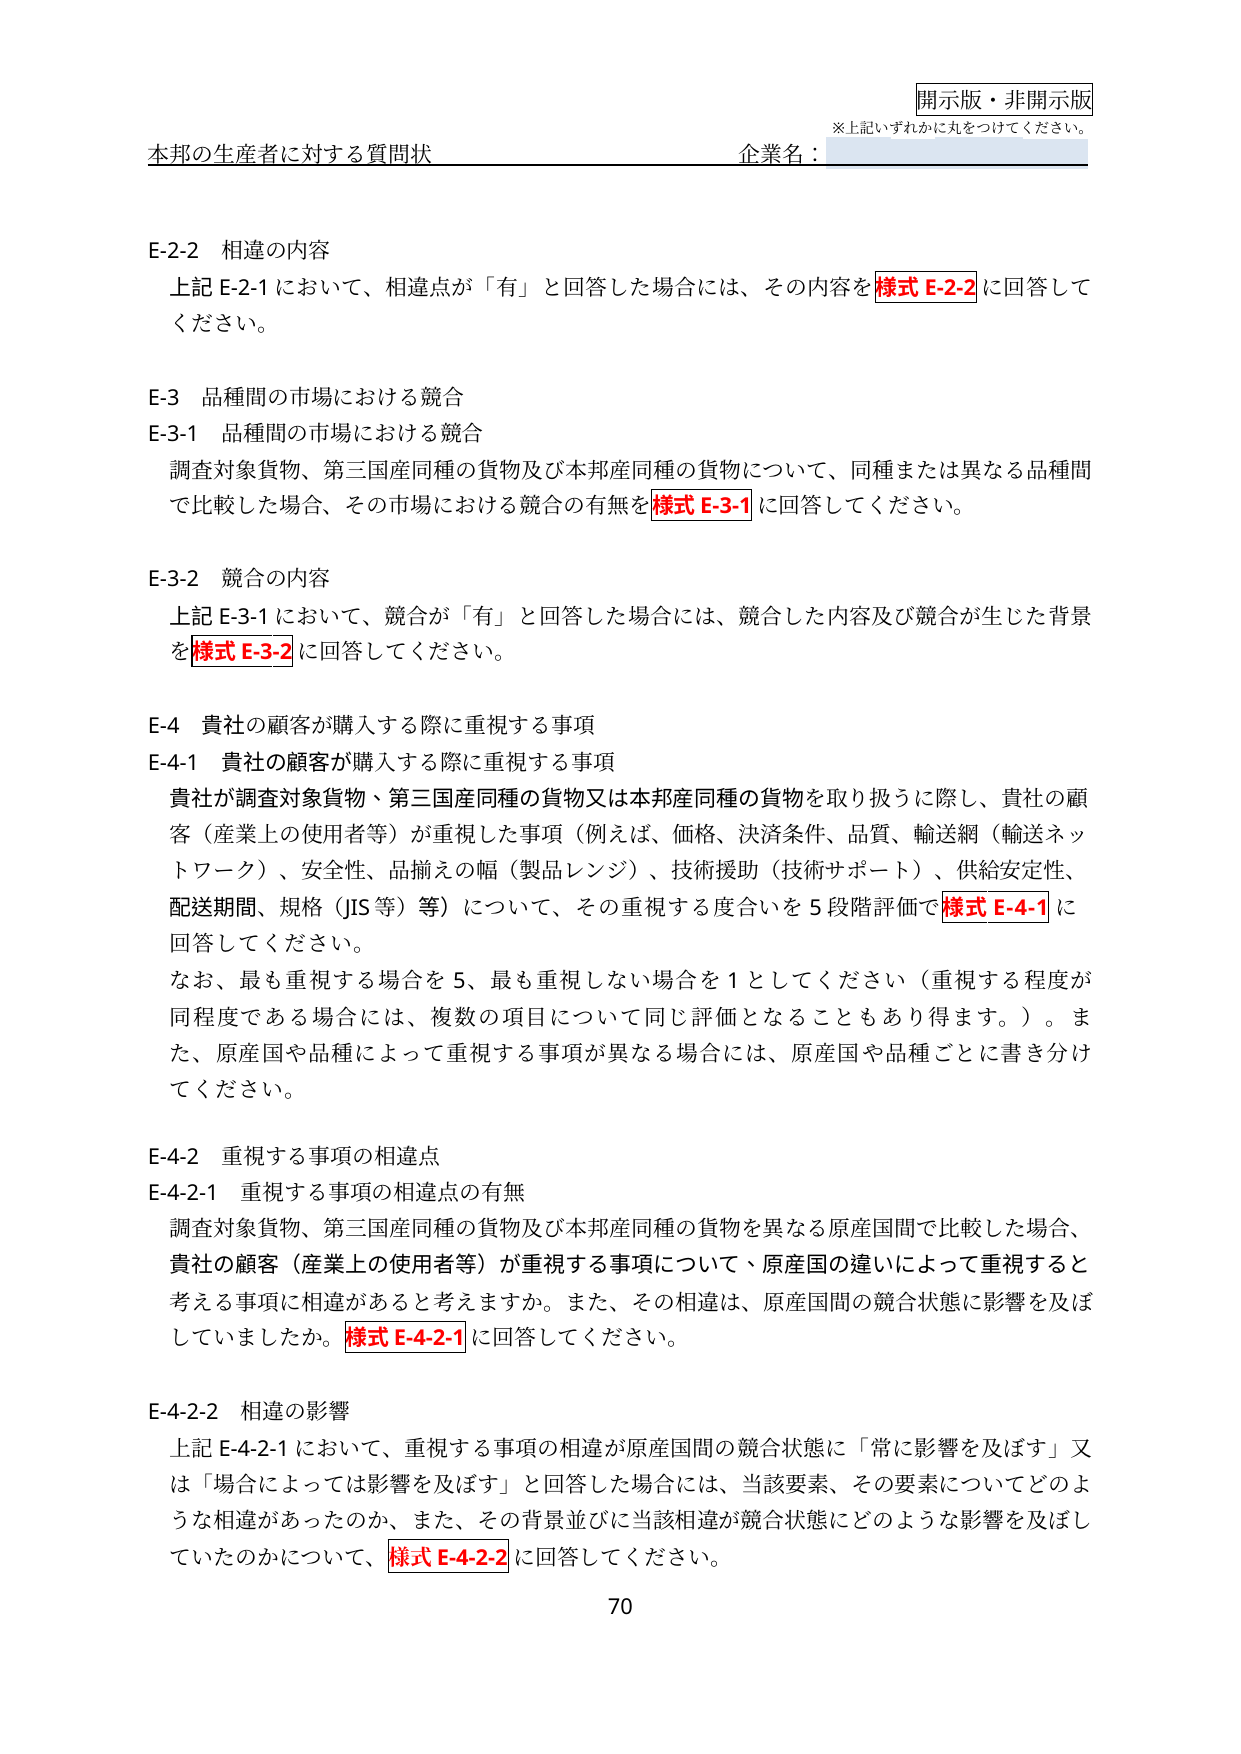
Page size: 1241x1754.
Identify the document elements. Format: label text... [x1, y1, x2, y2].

list E-4-2 重視する事項の相違点 [148, 1137, 1092, 1173]
list なお、最も重視する場合を5、最も重視しない場合を1としてください（重視する程度が同程度である場合には、複数の項目について同じ評価となることもあり得ます。）。また、原産国や品種によって重視する事項が異なる場合には、原産国や品種ごとに書き分けてください。 [169, 961, 1092, 1107]
list E-3 品種間の市場における競合 [148, 378, 1092, 414]
list E-2-2 相違の内容 [148, 232, 1092, 268]
list 上記E-2-1において、相違点が「有」と回答した場合には、その内容を様式E-2-2に回答してください。 [169, 268, 1092, 341]
list 上記E-3-1において、競合が「有」と回答した場合には、競合した内容及び競合が生じた背景を様式E-3-2に回答してください。 [169, 596, 1092, 669]
list E-3-2 競合の内容 [148, 560, 1092, 596]
list 上記E-4-2-1において、重視する事項の相違が原産国間の競合状態に「常に影響を及ぼす」又は「場合によっては影響を及ぼす」と回答した場合には、当該要素、その要素についてどのような相違があったのか、また、その背景並びに当該相違が競合状態にどのような影響を及ぼしていたのかについて、様式E-4-2-2に回答してください。 [169, 1428, 1092, 1574]
list 調査対象貨物、第三国産同種の貨物及び本邦産同種の貨物を異なる原産国間で比較した場合、貴社の顧客（産業上の使用者等）が重視する事項について、原産国の違いによって重視すると考える事項に相違があると考えますか。また、その相違は、原産国間の競合状態に影響を及ぼしていましたか。様式E-4-2-1に回答してください。 [169, 1209, 1092, 1355]
list E-4-1 貴社の顧客が購入する際に重視する事項 [148, 742, 1092, 779]
list E-3-1 品種間の市場における競合 [148, 414, 1092, 451]
list E-4 貴社の顧客が購入する際に重視する事項 [148, 706, 1092, 742]
list 調査対象貨物、第三国産同種の貨物及び本邦産同種の貨物について、同種または異なる品種間で比較した場合、その市場における競合の有無を様式E-3-1に回答してください。 [169, 451, 1092, 523]
list 貴社が調査対象貨物、第三国産同種の貨物又は本邦産同種の貨物を取り扱うに際し、貴社の顧客（産業上の使用者等）が重視した事項（例えば、価格、決済条件、品質、輸送網（輸送ネットワーク）、安全性、品揃えの幅（製品レンジ）、技術援助（技術サポート）、供給安定性、配送期間、規格（JIS等）等）について、その重視する度合いを5段階評価で様式E-4-1に回答してください。 [169, 779, 1092, 961]
list E-4-2-1 重視する事項の相違点の有無 [148, 1173, 1092, 1209]
list E-4-2-2 相違の影響 [148, 1392, 1092, 1428]
